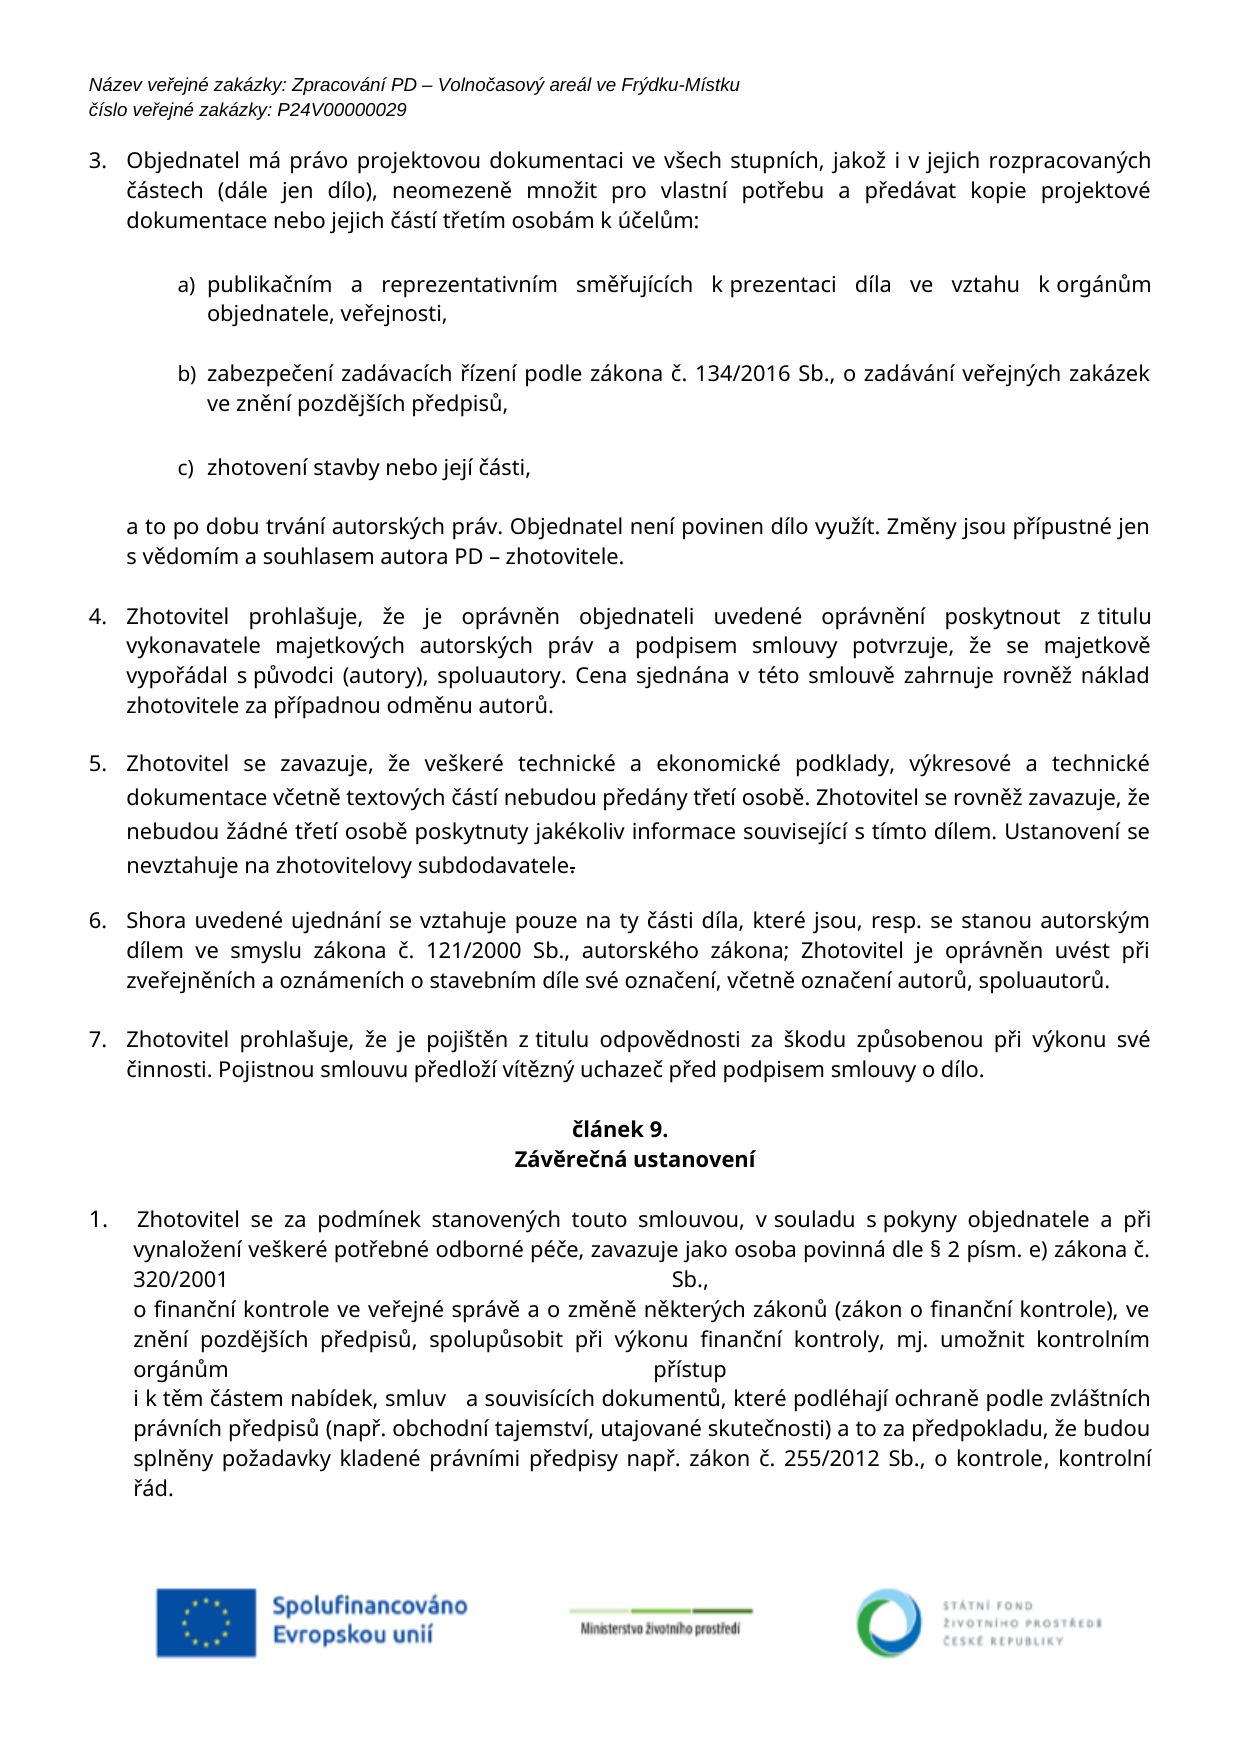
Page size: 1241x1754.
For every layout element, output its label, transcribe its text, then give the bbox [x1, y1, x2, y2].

list zhotovení stavby nebo její části, [177, 452, 1152, 481]
list Objednatel má právo projektovou dokumentaci ve všech stupních, jakož i v jejich rozpracovaných částech (dále jen dílo), neomezeně množit pro vlastní potřebu a předávat kopie projektové dokumentace nebo jejich částí třetím osobám k účelům: [89, 145, 1152, 234]
text a to po dobu trvání autorských práv. Objednatel není povinen dílo využít. Změny jsou přípustné jen s vědomím a souhlasem autora PD – zhotovitele. [126, 511, 1152, 571]
text článek 9. [89, 1114, 1152, 1144]
list Zhotovitel se zavazuje, že veškeré technické a ekonomické podklady, výkresové a technické dokumentace včetně textových částí nebudou předány třetí osobě. Zhotovitel se rovněž zavazuje, že nebudou žádné třetí osobě poskytnuty jakékoliv informace související s tímto dílem. Ustanovení se nevztahuje na zhotovitelovy subdodavatele. [89, 748, 1152, 880]
list publikačním a reprezentativním směřujících k prezentaci díla ve vztahu k orgánům objednatele, veřejnosti, [177, 268, 1152, 328]
picture [150, 1573, 1115, 1681]
list zabezpečení zadávacích řízení podle zákona č. 134/2016 Sb., o zadávání veřejných zakázek ve znění pozdějších předpisů, [177, 358, 1152, 417]
list Zhotovitel prohlašuje, že je pojištěn z titulu odpovědnosti za škodu způsobenou při výkonu své činnosti. Pojistnou smlouvu předloží vítězný uchazeč před podpisem smlouvy o dílo. [89, 1024, 1152, 1084]
list Shora uvedené ujednání se vztahuje pouze na ty části díla, které jsou, resp. se stanou autorským dílem ve smyslu zákona č. 121/2000 Sb., autorského zákona; Zhotovitel je oprávněn uvést při zveřejněních a oznámeních o stavebním díle své označení, včetně označení autorů, spoluautorů. [89, 905, 1152, 995]
list Zhotovitel se za podmínek stanovených touto smlouvou, v souladu s pokyny objednatele a při vynaložení veškeré potřebné odborné péče, zavazuje jako osoba povinná dle § 2 písm. e) zákona č. 320/2001 Sb., o finanční kontrole ve veřejné správě a o změně některých zákonů (zákon o finanční kontrole), ve znění pozdějších předpisů, spolupůsobit při výkonu finanční kontroly, mj. umožnit kontrolním orgánům přístup i k těm částem nabídek, smluv a souvisících dokumentů, které podléhají ochraně podle zvláštních právních předpisů (např. obchodní tajemství, utajované skutečnosti) a to za předpokladu, že budou splněny požadavky kladené právními předpisy např. zákon č. 255/2012 Sb., o kontrole, kontrolní řád. [89, 1203, 1152, 1503]
text Závěrečná ustanovení [89, 1144, 1152, 1173]
list Zhotovitel prohlašuje, že je oprávněn objednateli uvedené oprávnění poskytnout z titulu vykonavatele majetkových autorských práv a podpisem smlouvy potvrzuje, že se majetkově vypořádal s původci (autory), spoluautory. Cena sjednána v této smlouvě zahrnuje rovněž náklad zhotovitele za případnou odměnu autorů. [89, 601, 1152, 720]
